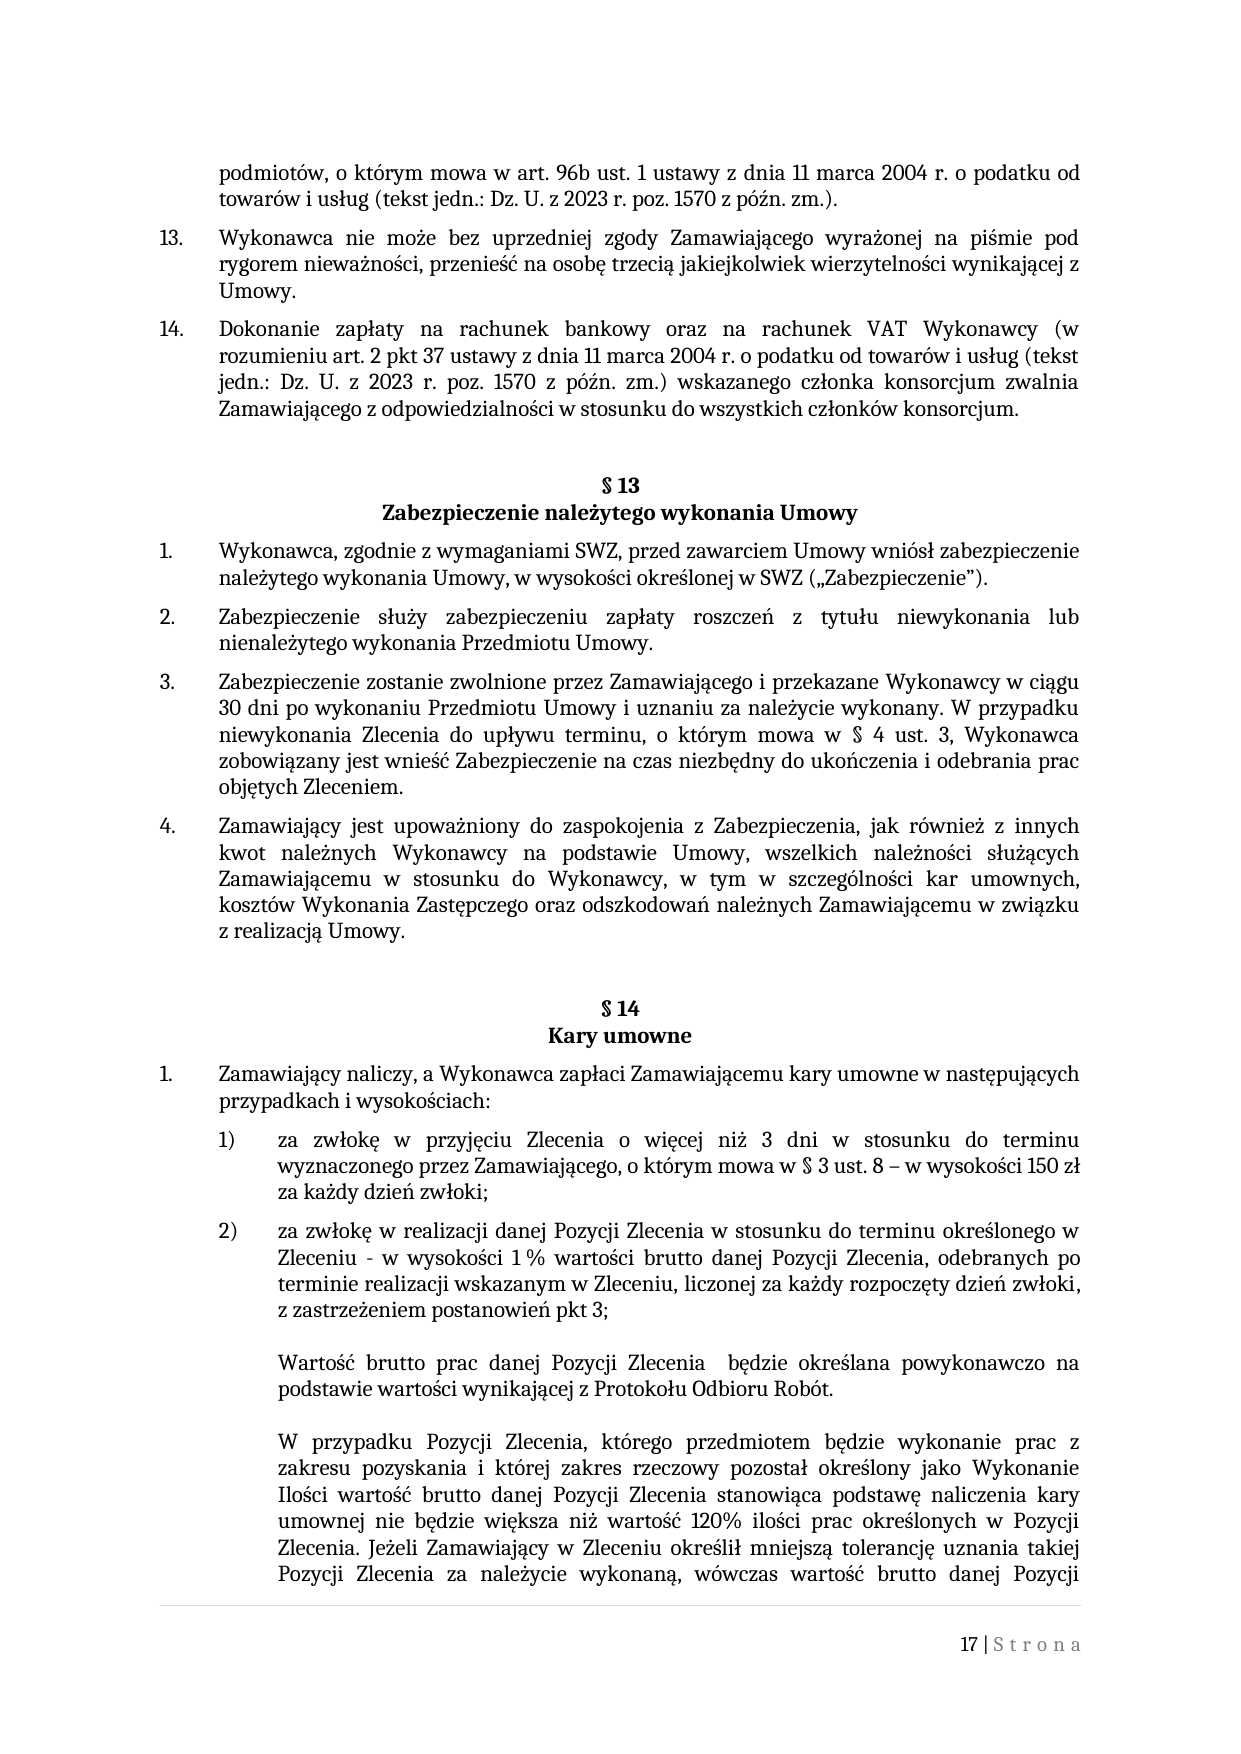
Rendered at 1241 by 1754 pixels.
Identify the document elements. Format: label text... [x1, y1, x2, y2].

text § 13 Zabezpieczenie należytego wykonania Umowy [159, 473, 1081, 526]
list Zamawiający naliczy, a Wykonawca zapłaci Zamawiającemu kary umowne w następujących przypadkach i wysokościach: [159, 1061, 1081, 1114]
list Zabezpieczenie zostanie zwolnione przez Zamawiającego i przekazane Wykonawcy w ciągu 30 dni po wykonaniu Przedmiotu Umowy i uznaniu za należycie wykonany. W przypadku niewykonania Zlecenia do upływu terminu, o którym mowa w § 4 ust. 3, Wykonawca zobowiązany jest wnieść Zabezpieczenie na czas niezbędny do ukończenia i odebrania prac objętych Zleceniem. [159, 669, 1081, 800]
list Zamawiający jest upoważniony do zaspokojenia z Zabezpieczenia, jak również z innych kwot należnych Wykonawcy na podstawie Umowy, wszelkich należności służących Zamawiającemu w stosunku do Wykonawcy, w tym w szczególności kar umownych, kosztów Wykonania Zastępczego oraz odszkodowań należnych Zamawiającemu w związku z realizacją Umowy. [159, 813, 1081, 945]
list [159, 159, 1081, 212]
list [218, 1218, 1081, 1587]
list Zabezpieczenie służy zabezpieczeniu zapłaty roszczeń z tytułu niewykonania lub nienależytego wykonania Przedmiotu Umowy. [159, 603, 1081, 656]
text § 14 Kary umowne [159, 996, 1081, 1049]
list Dokonanie zapłaty na rachunek bankowy oraz na rachunek VAT Wykonawcy (w rozumieniu art. 2 pkt 37 ustawy z dnia 11 marca 2004 r. o podatku od towarów i usług (tekst jedn.: Dz. U. z 2023 r. poz. 1570 z późn. zm.) wskazanego członka konsorcjum zwalnia Zamawiającego z odpowiedzialności w stosunku do wszystkich członków konsorcjum. [159, 316, 1081, 422]
list Wykonawca nie może bez uprzedniej zgody Zamawiającego wyrażonej na piśmie pod rygorem nieważności, przenieść na osobę trzecią jakiejkolwiek wierzytelności wynikającej z Umowy. [159, 225, 1081, 304]
list Wykonawca, zgodnie z wymaganiami SWZ, przed zawarciem Umowy wniósł zabezpieczenie należytego wykonania Umowy, w wysokości określonej w SWZ („Zabezpieczenie”). [159, 538, 1081, 591]
list za zwłokę w przyjęciu Zlecenia o więcej niż 3 dni w stosunku do terminu wyznaczonego przez Zamawiającego, o którym mowa w § 3 ust. 8 – w wysokości 150 zł za każdy dzień zwłoki; [218, 1126, 1081, 1206]
